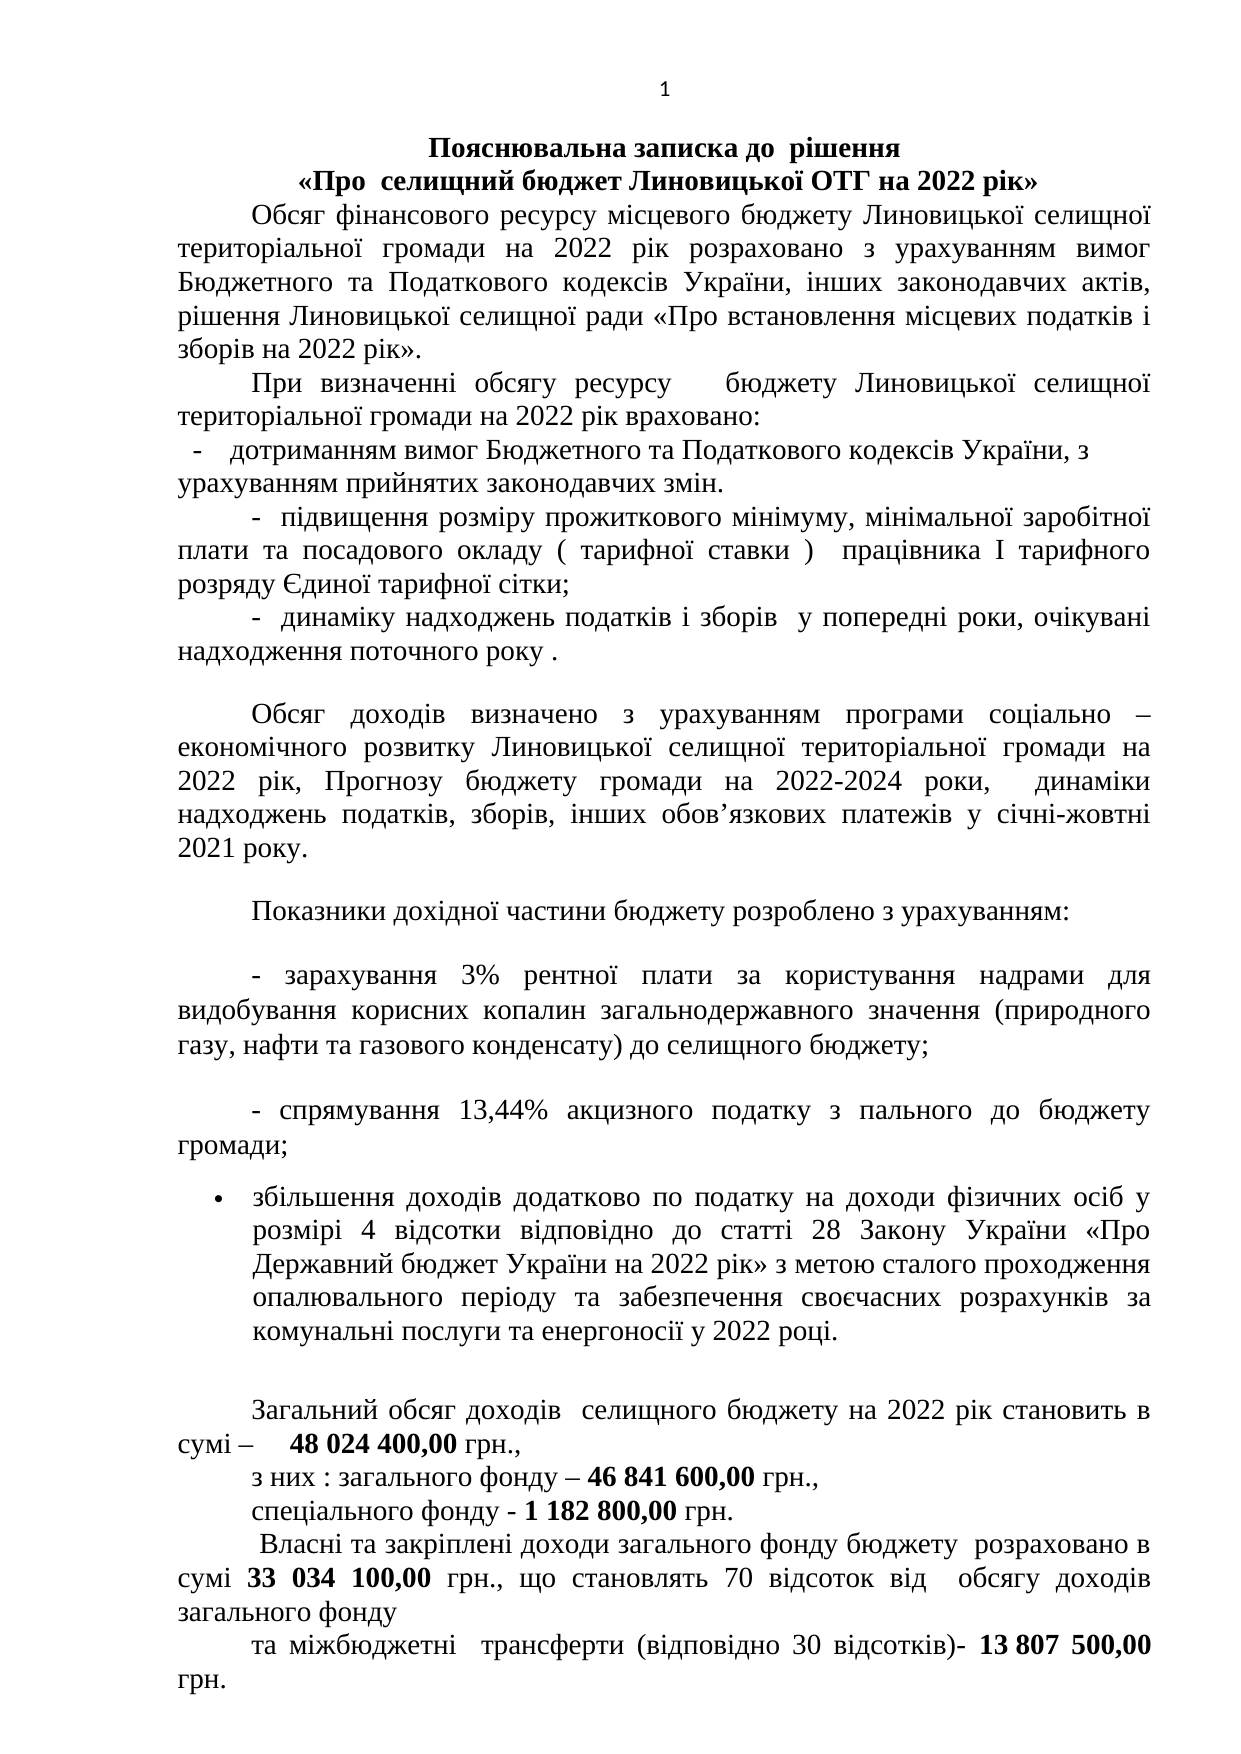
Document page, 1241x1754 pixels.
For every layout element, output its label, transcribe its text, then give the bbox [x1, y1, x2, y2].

text - динаміку надходжень податків і зборів у попередні роки, очікувані надходження поточного року . [177, 599, 1152, 667]
text При визначенні обсягу ресурсу бюджету Линовицької селищної територіальної громади на 2022 рік враховано: [177, 365, 1152, 432]
text урахуванням прийнятих законодавчих змін. [177, 465, 1152, 499]
text - спрямування 13,44% акцизного податку з пального до бюджету громади; [177, 1092, 1152, 1161]
text - підвищення розміру прожиткового мінімуму, мінімальної заробітної плати та посадового окладу ( тарифної ставки ) працівника І тарифного розряду Єдиної тарифної сітки; [177, 499, 1152, 599]
text Загальний обсяг доходів селищного бюджету на 2022 рік становить в сумі – 48 024 400,00 грн., [177, 1392, 1152, 1459]
list дотриманням вимог Бюджетного та Податкового кодексів України, з [192, 432, 1152, 465]
text та міжбюджетні трансферти (відповідно 30 відсотків)- 13 807 500,00 грн. [177, 1627, 1152, 1694]
text Показники дохідної частини бюджету розроблено з урахуванням: [177, 893, 1152, 926]
text «Про селищний бюджет Линовицької ОТГ на 2022 рік» [177, 163, 1152, 197]
list збільшення доходів додатково по податку на доходи фізичних осіб у розмірі 4 відсотки відповідно до статті 28 Закону України «Про Державний бюджет України на 2022 рік» з метою сталого проходження опалювального періоду та забезпечення своєчасних розрахунків за комунальні послуги та енергоносії у 2022 році. [215, 1179, 1152, 1346]
text Обсяг доходів визначено з урахуванням програми соціально – економічного розвитку Линовицької селищної територіальної громади на 2022 рік, Прогнозу бюджету громади на 2022-2024 роки, динаміки надходжень податків, зборів, інших обов’язкових платежів у січні-жовтні 2021 року. [177, 696, 1152, 863]
text - зарахування 3% рентної плати за користування надрами для видобування корисних копалин загальнодержавного значення (природного газу, нафти та газового конденсату) до селищного бюджету; [177, 957, 1152, 1061]
text спеціального фонду - 1 182 800,00 грн. [177, 1493, 1152, 1527]
text Пояснювальна записка до рішення [177, 130, 1152, 163]
text з них : загального фонду – 46 841 600,00 грн., [177, 1459, 1152, 1493]
text Власні та закріплені доходи загального фонду бюджету розраховано в сумі 33 034 100,00 грн., що становлять 70 відсоток від обсягу доходів загального фонду [177, 1527, 1152, 1627]
text Обсяг фінансового ресурсу місцевого бюджету Линовицької селищної територіальної громади на 2022 рік розраховано з урахуванням вимог Бюджетного та Податкового кодексів України, інших законодавчих актів, рішення Линовицької селищної ради «Про встановлення місцевих податків і зборів на 2022 рік». [177, 197, 1152, 365]
